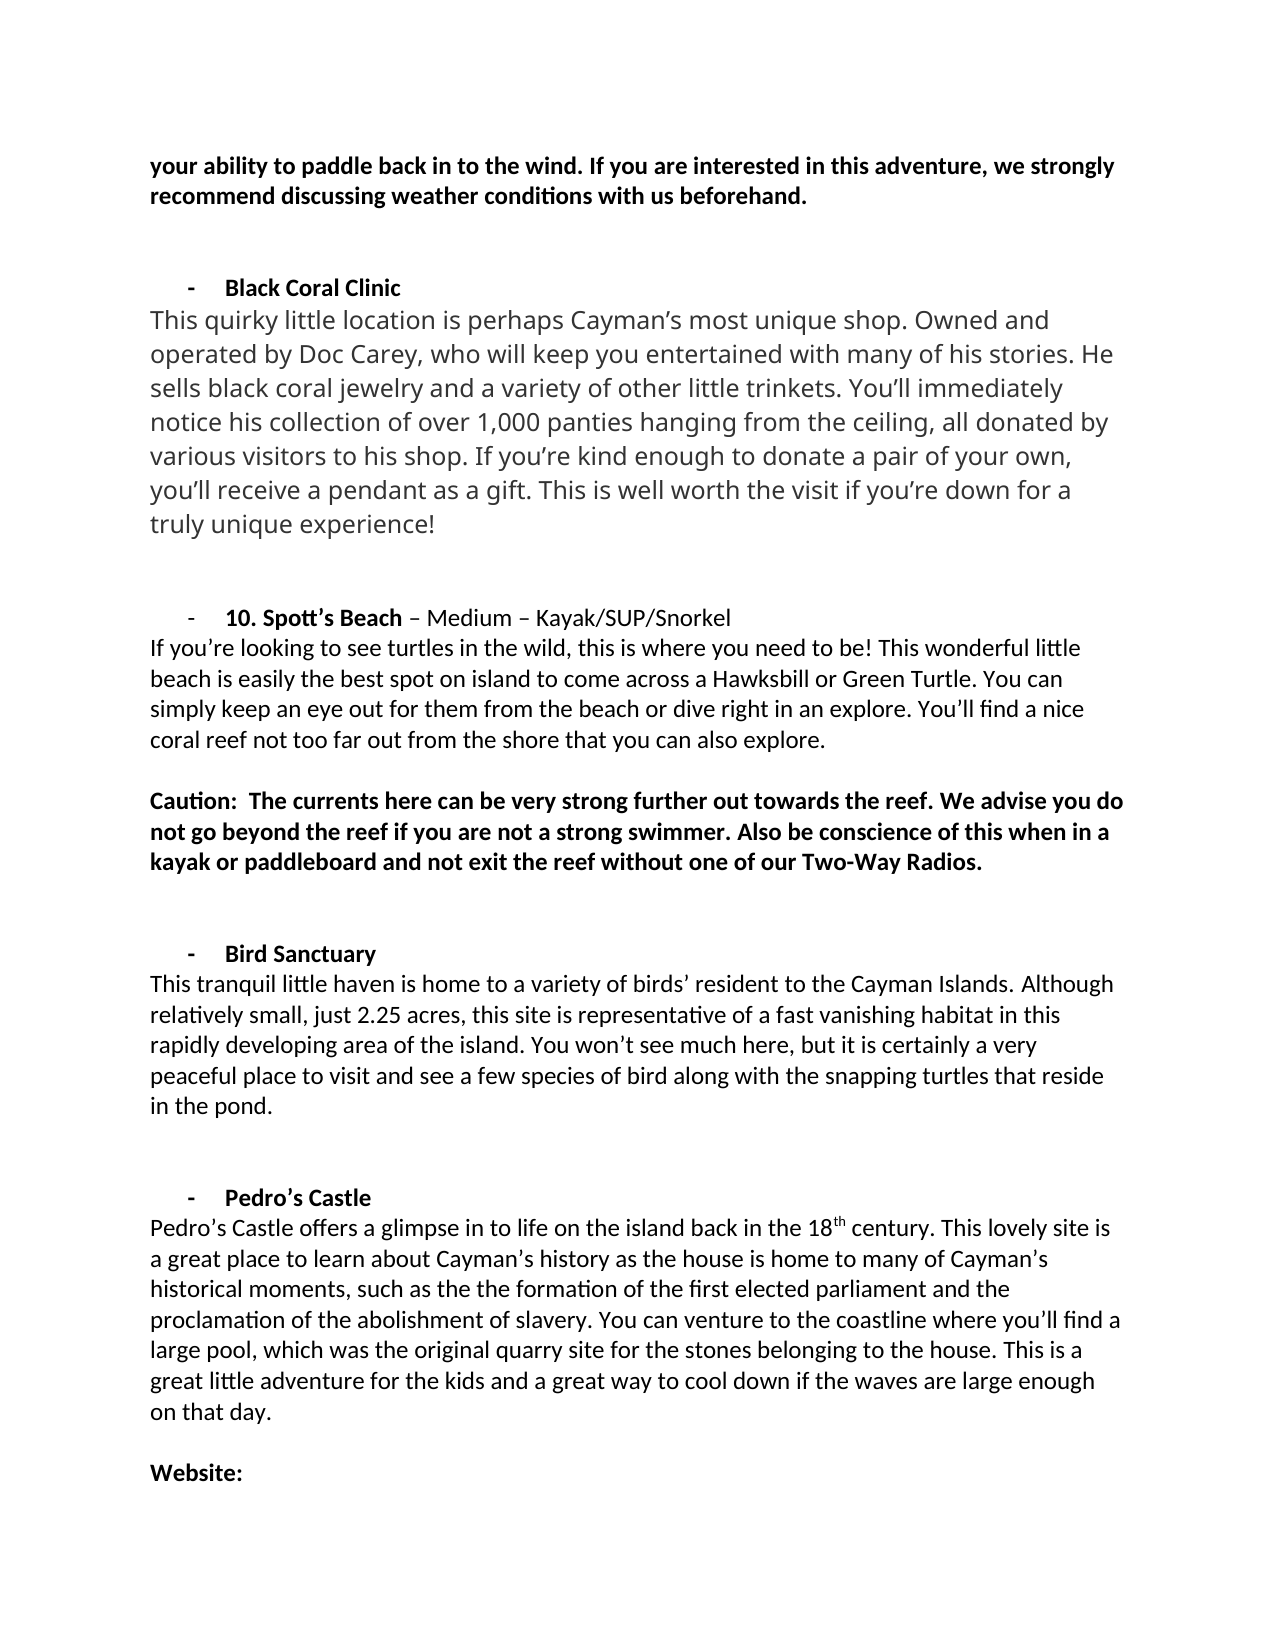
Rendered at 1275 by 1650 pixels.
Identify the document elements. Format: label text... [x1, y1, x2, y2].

text If you’re looking to see turtles in the wild, this is where you need to be! This wonderful little beach is easily the best spot on island to come across a Hawksbill or Green Turtle. You can simply keep an eye out for them from the beach or dive right in an explore. You’ll find a nice coral reef not too far out from the shore that you can also explore. [150, 633, 1125, 755]
text Pedro’s Castle offers a glimpse in to life on the island back in the 18th century. This lovely site is a great place to learn about Cayman’s history as the house is home to many of Cayman’s historical moments, such as the the formation of the first elected parliament and the proclamation of the abolishment of slavery. You can venture to the coastline where you’ll find a large pool, which was the original quarry site for the stones belonging to the house. This is a great little adventure for the kids and a great way to cool down if the waves are large enough on that day. [150, 1212, 1125, 1426]
list Black Coral Clinic [187, 272, 1125, 303]
text This quirky little location is perhaps Cayman’s most unique shop. Owned and operated by Doc Carey, who will keep you entertained with many of his stories. He sells black coral jewelry and a variety of other little trinkets. You’ll immediately notice his collection of over 1,000 panties hanging from the ceiling, all donated by various visitors to his shop. If you’re kind enough to donate a pair of your own, you’ll receive a pendant as a gift. This is well worth the visit if you’re down for a truly unique experience! [150, 303, 1125, 541]
list Pedro’s Castle [187, 1182, 1125, 1212]
text This tranquil little haven is home to a variety of birds’ resident to the Cayman Islands. Although relatively small, just 2.25 acres, this site is representative of a fast vanishing habitat in this rapidly developing area of the island. You won’t see much here, but it is certainly a very peaceful place to visit and see a few species of bird along with the snapping turtles that reside in the pond. [150, 968, 1125, 1121]
text Website: [150, 1457, 1125, 1487]
list 10. Spott’s Beach – Medium – Kayak/SUP/Snorkel [187, 602, 1125, 633]
text Caution: The currents here can be very strong further out towards the reef. We advise you do not go beyond the reef if you are not a strong swimmer. Also be conscience of this when in a kayak or paddleboard and not exit the reef without one of our Two-Way Radios. [150, 785, 1125, 907]
list Bird Sanctuary [187, 938, 1125, 968]
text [150, 150, 1125, 211]
